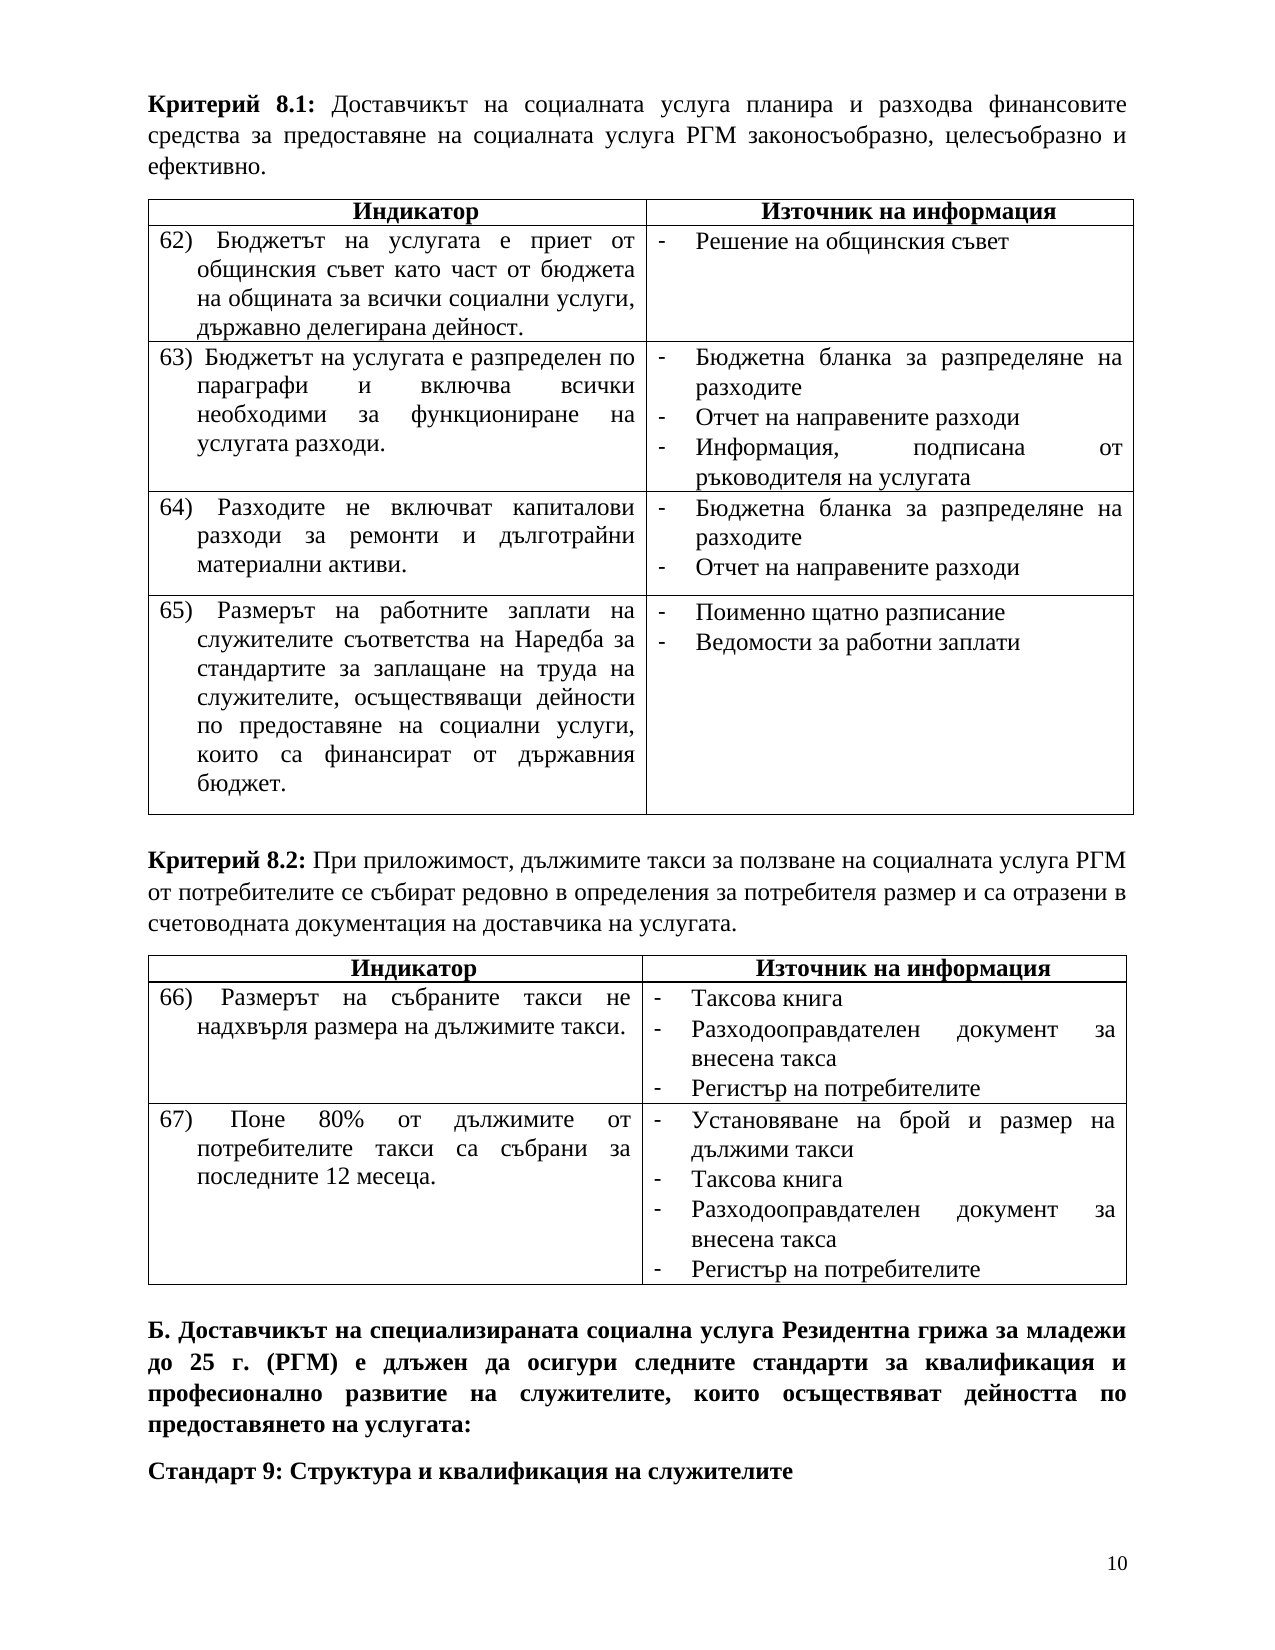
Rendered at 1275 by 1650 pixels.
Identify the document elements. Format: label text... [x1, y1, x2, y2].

table_cell Разходите не включват капиталови разходи за ремонти и дълготрайни материални активи. [149, 492, 646, 594]
table_cell Установяване на брой и размер на дължими такси Таксова книга Разходооправдателен документ за внесена такса Регистър на потребителите [643, 1104, 1126, 1283]
table_header Източник на информация [647, 200, 1133, 224]
table_cell Бюджетът на услугата е приет от общинския съвет като част от бюджета на общината за всички социални услуги, държавно делегирана дейност. [149, 226, 646, 341]
text Критерий 8.1: Доставчикът на социалната услуга планира и разходва финансовите средства за предоставяне на социалната услуга РГМ законосъобразно, целесъобразно и ефективно. [148, 89, 1127, 179]
table_cell Бюджетна бланка за разпределяне на разходите Отчет на направените разходи Информация, подписана от ръководителя на услугата [647, 342, 1133, 491]
table_cell Поне 80% от дължимите от потребителите такси са събрани за последните 12 месеца. [149, 1104, 642, 1283]
table_cell Таксова книга Разходооправдателен документ за внесена такса Регистър на потребителите [643, 983, 1126, 1103]
table_cell Размерът на работните заплати на служителите съответства на Наредба за стандартите за заплащане на труда на служителите, осъществяващи дейности по предоставяне на социални услуги, които са финансират от държавния бюджет. [149, 596, 646, 813]
table_header Индикатор [149, 200, 646, 224]
text Критерий 8.2: При приложимост, дължимите такси за ползване на социалната услуга РГМ от потребителите се събират редовно в определения за потребителя размер и са отразени в счетоводната документация на доставчика на услугата. [148, 846, 1127, 936]
table_cell Размерът на събраните такси не надхвърля размера на дължимите такси. [149, 983, 642, 1103]
text Б. Доставчикът на специализираната социална услуга Резидентна грижа за младежи до 25 г. (РГМ) е длъжен да осигури следните стандарти за квалификация и професионално развитие на служителите, които осъществяват дейността по предоставянето на услугата: [148, 1316, 1127, 1437]
table_cell Поименно щатно разписание Ведомости за работни заплати [647, 596, 1133, 813]
table_header Индикатор [149, 956, 642, 981]
table_cell Решение на общинския съвет [647, 226, 1133, 341]
table_header Източник на информация [643, 956, 1126, 981]
text Стандарт 9: Структура и квалификация на служителите [148, 1456, 1127, 1485]
table_cell Бюджетна бланка за разпределяне на разходите Отчет на направените разходи [647, 492, 1133, 594]
table_cell Бюджетът на услугата е разпределен по параграфи и включва всички необходими за функциониране на услугата разходи. [149, 342, 646, 491]
